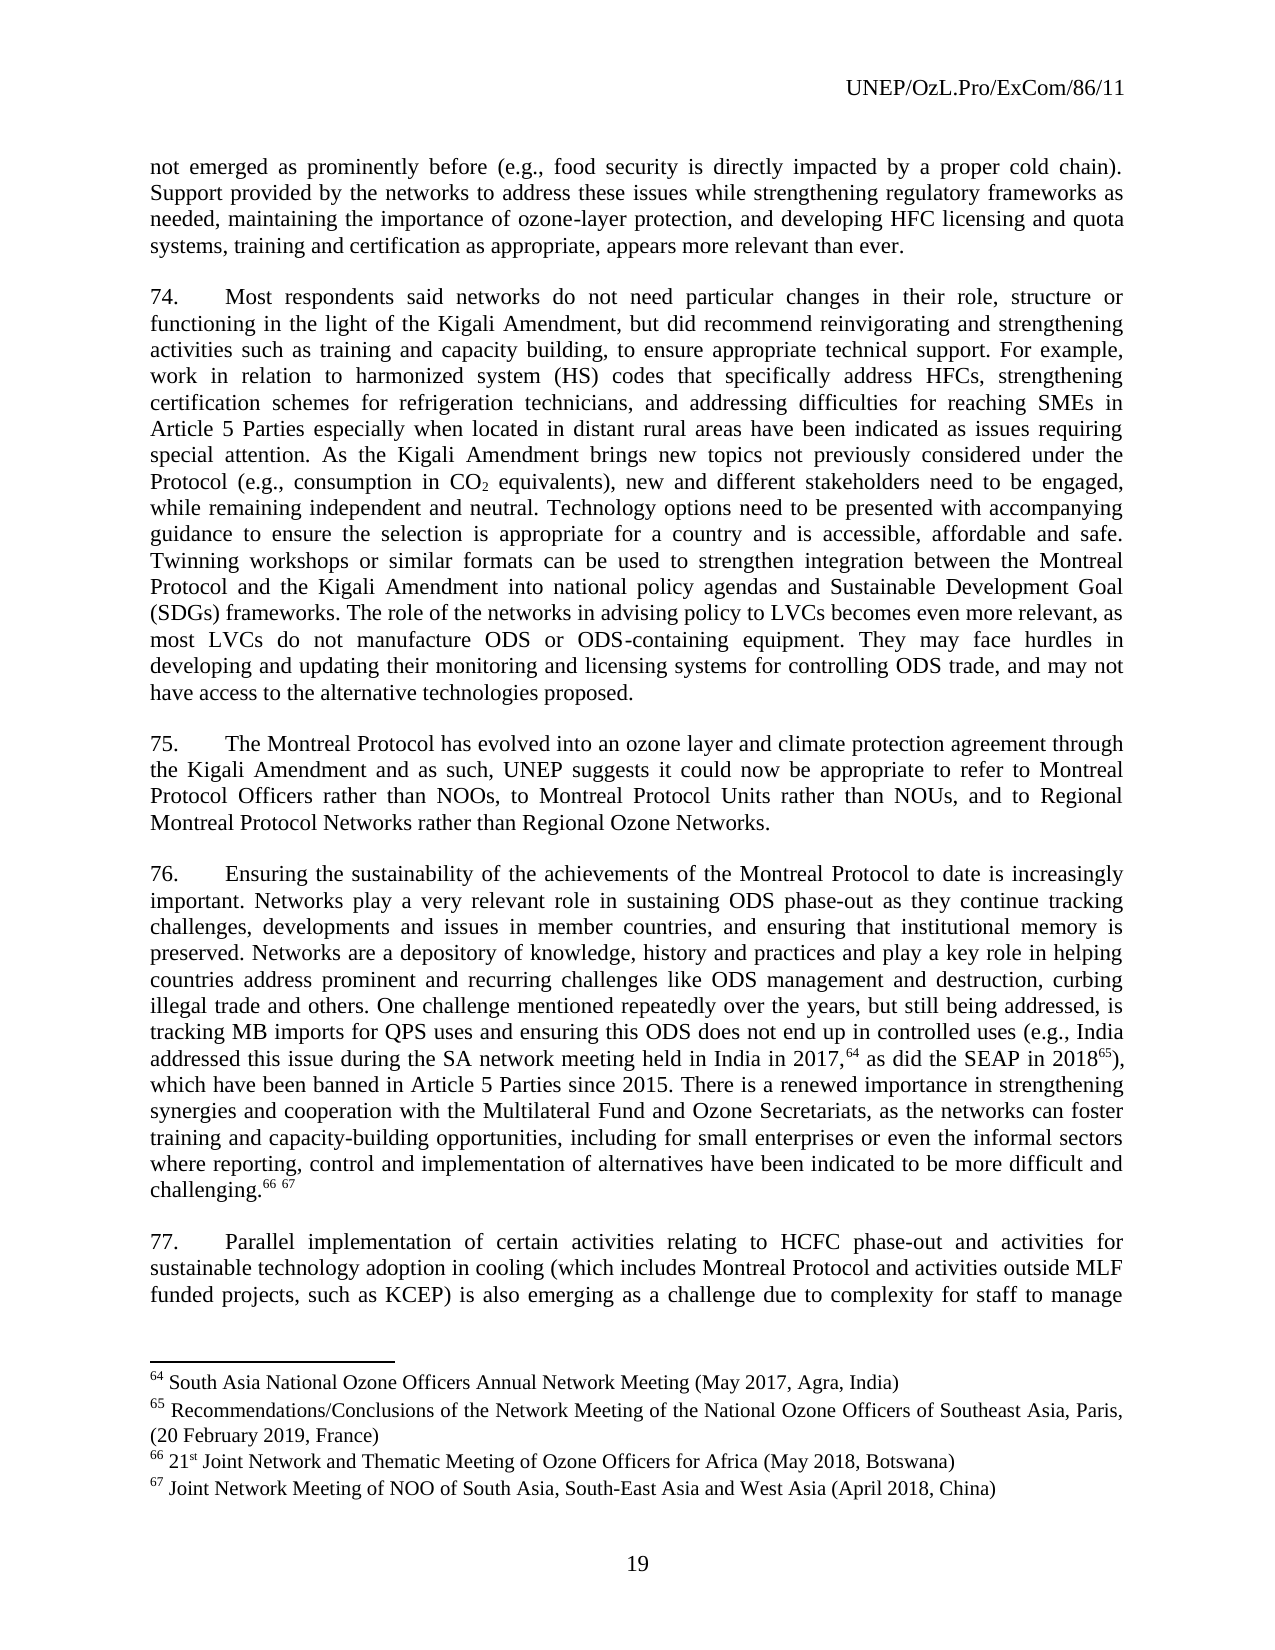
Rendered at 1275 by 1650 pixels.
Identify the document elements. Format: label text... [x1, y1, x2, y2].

list The Montreal Protocol has evolved into an ozone layer and climate protection agreement through the Kigali Amendment and as such, UNEP suggests it could now be appropriate to refer to Montreal Protocol Officers rather than NOOs, to Montreal Protocol Units rather than NOUs, and to Regional Montreal Protocol Networks rather than Regional Ozone Networks. [150, 730, 1125, 835]
list Ensuring the sustainability of the achievements of the Montreal Protocol to date is increasingly important. Networks play a very relevant role in sustaining ODS phase-out as they continue tracking challenges, developments and issues in member countries, and ensuring that institutional memory is preserved. Networks are a depository of knowledge, history and practices and play a key role in helping countries address prominent and recurring challenges like ODS management and destruction, curbing illegal trade and others. One challenge mentioned repeatedly over the years, but still being addressed, is tracking MB imports for QPS uses and ensuring this ODS does not end up in controlled uses (e.g., India addressed this issue during the SA network meeting held in India in 2017, as did the SEAP in 2018), which have been banned in Article 5 Parties since 2015. There is a renewed importance in strengthening synergies and cooperation with the Multilateral Fund and Ozone Secretariats, as the networks can foster training and capacity-building opportunities, including for small enterprises or even the informal sectors where reporting, control and implementation of alternatives have been indicated to be more difficult and challenging. [150, 860, 1125, 1203]
list With the Kigali Amendment now in force, networks are acquiring renewed importance. The existing structure as a platform for early learning, information exchange and preparation for upcoming issues is a robust setting, developed over 25 years, from which ozone-to-climate linkages can be efficiently addressed. Provisions agreed under the Kigali Amendment are requiring engagement of new stakeholders (e.g., climate and energy-efficiency experts for example) while maintaining momentum for the remaining ODS phase-out, and perhaps more importantly, sustaining the phase-out already achieved. New topics arising from the Protocol impact industries and sectors, establishing linkages that perhaps had not emerged as prominently before (e.g., food security is directly impacted by a proper cold chain). Support provided by the networks to address these issues while strengthening regulatory frameworks as needed, maintaining the importance of ozone-layer protection, and developing HFC licensing and quota systems, training and certification as appropriate, appears more relevant than ever. [150, 153, 1125, 258]
list Most respondents said networks do not need particular changes in their role, structure or functioning in the light of the Kigali Amendment, but did recommend reinvigorating and strengthening activities such as training and capacity building, to ensure appropriate technical support. For example, work in relation to harmonized system (HS) codes that specifically address HFCs, strengthening certification schemes for refrigeration technicians, and addressing difficulties for reaching SMEs in Article 5 Parties especially when located in distant rural areas have been indicated as issues requiring special attention. As the Kigali Amendment brings new topics not previously considered under the Protocol (e.g., consumption in CO2 equivalents), new and different stakeholders need to be engaged, while remaining independent and neutral. Technology options need to be presented with accompanying guidance to ensure the selection is appropriate for a country and is accessible, affordable and safe. Twinning workshops or similar formats can be used to strengthen integration between the Montreal Protocol and the Kigali Amendment into national policy agendas and Sustainable Development Goal (SDGs) frameworks. The role of the networks in advising policy to LVCs becomes even more relevant, as most LVCs do not manufacture ODS or ODS-containing equipment. They may face hurdles in developing and updating their monitoring and licensing systems for controlling ODS trade, and may not have access to the alternative technologies proposed. [150, 283, 1125, 705]
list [150, 1228, 1125, 1307]
